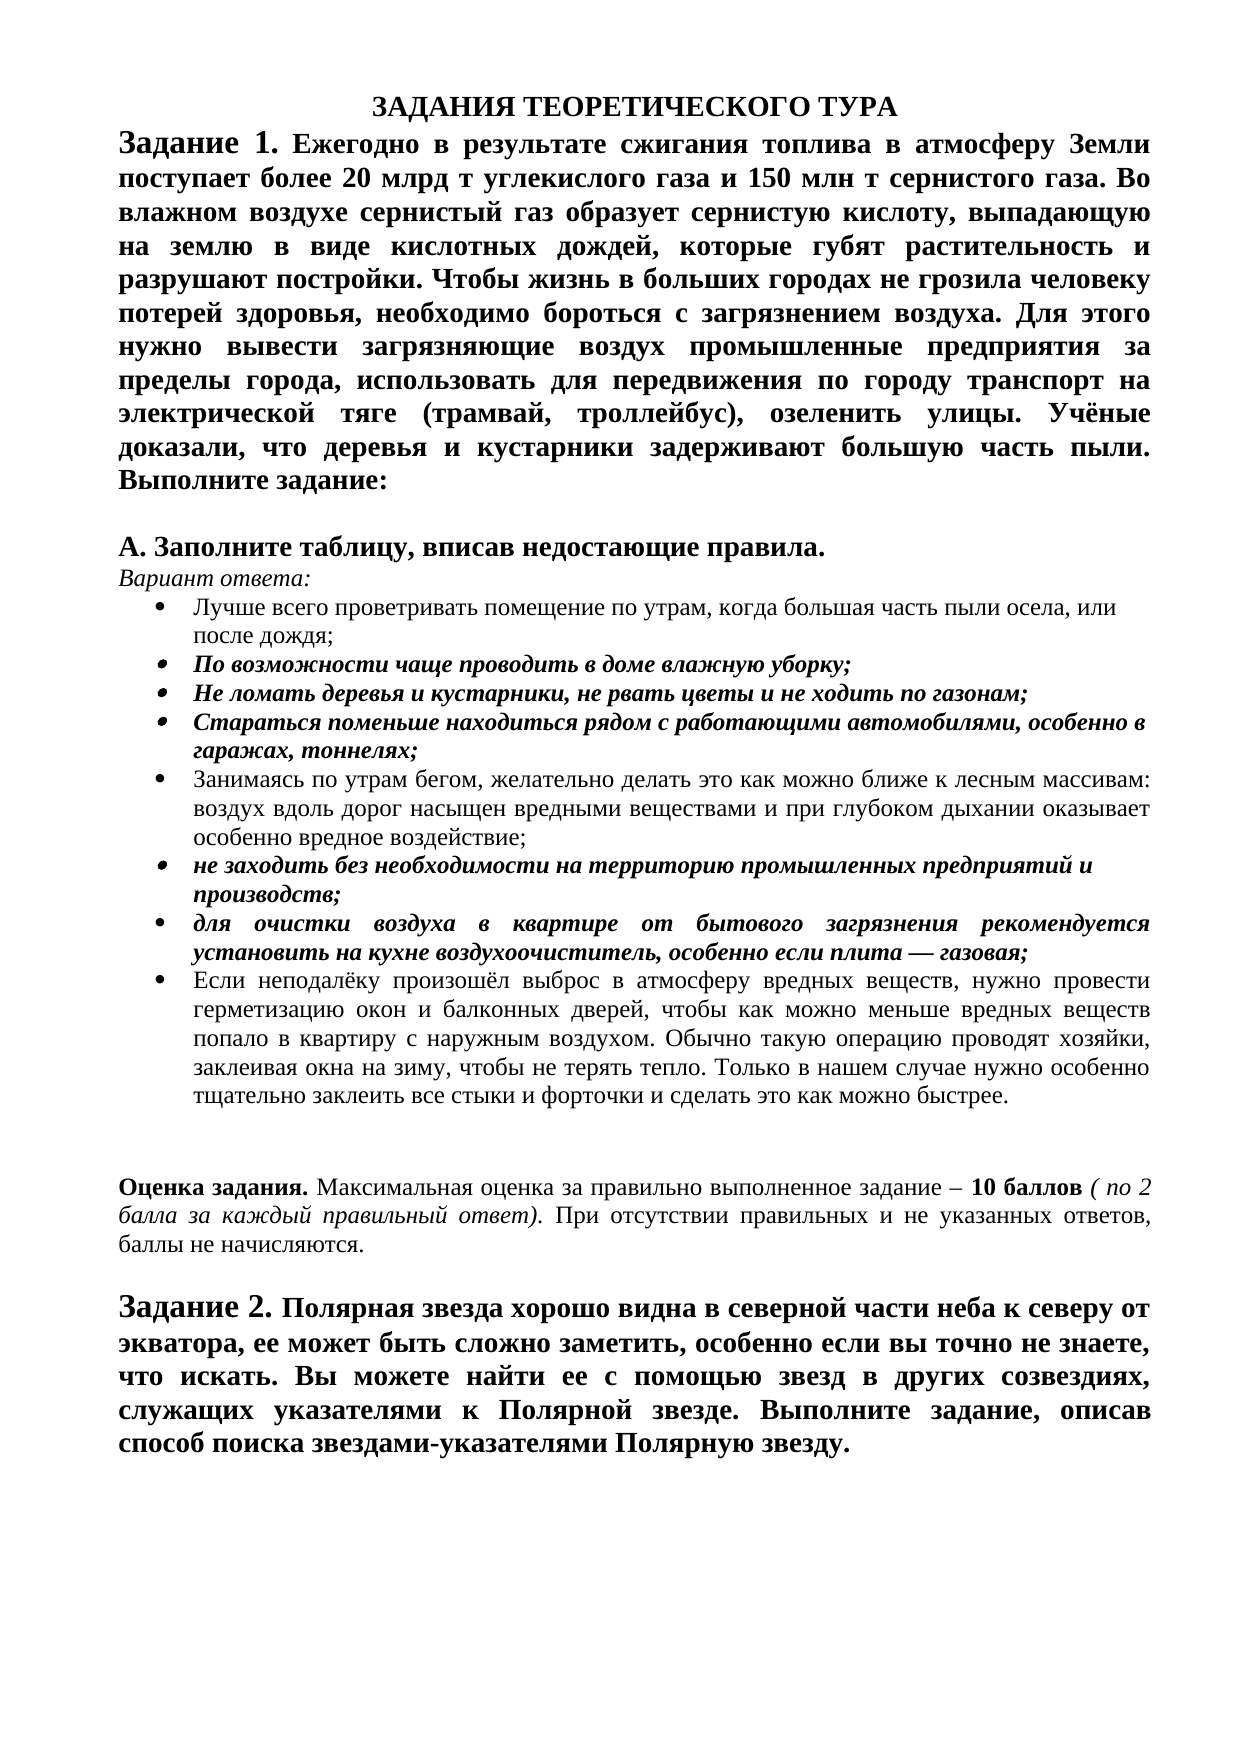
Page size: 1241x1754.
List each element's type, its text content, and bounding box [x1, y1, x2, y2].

list По возможности чаще проводить в доме влажную уборку; [156, 649, 1152, 678]
list Не ломать деревья и кустарники, не рвать цветы и не ходить по газонам; [156, 678, 1152, 707]
text Оценка задания. Максимальная оценка за правильно выполненное задание – 10 баллов ( по 2 балла за каждый правильный ответ). При отсутствии правильных и не указанных ответов, баллы не начисляются. [118, 1172, 1152, 1258]
text Задание 1. Ежегодно в результате сжигания топлива в атмосферу Земли поступает более 20 млрд т углекислого газа и 150 млн т сернистого газа. Во влажном воздухе сернистый газ образует сернистую кислоту, выпадающую на землю в виде кислотных дождей, которые губят растительность и разрушают постройки. Чтобы жизнь в больших городах не грозила человеку потерей здоровья, необходимо бороться с загрязнением воздуха. Для этого нужно вывести загрязняющие воздух промышленные предприятия за пределы города, использовать для передвижения по городу транспорт на электрической тяге (трамвай, троллейбус), озеленить улицы. Учёные доказали, что деревья и кустарники задерживают большую часть пыли. Выполните задание: [118, 122, 1152, 496]
list Занимаясь по утрам бегом, желательно делать это как можно ближе к лесным массивам: воздух вдоль дорог насыщен вредными веществами и при глубоком дыхании оказывает особенно вредное воздействие; [156, 764, 1152, 851]
list для очистки воздуха в квартире от бытового загрязнения рекомендуется установить на кухне воздухоочиститель, особенно если плита — газовая; [156, 908, 1152, 966]
text А. Заполните таблицу, вписав недостающие правила. [118, 529, 1152, 563]
text ЗАДАНИЯ ТЕОРЕТИЧЕСКОГО ТУРА [118, 89, 1152, 122]
text Вариант ответа: [118, 563, 1152, 592]
list не заходить без необходимости на территорию промышленных предприятий и производств; [156, 851, 1152, 908]
list Если неподалёку произошёл выброс в атмосферу вредных веществ, нужно провести герметизацию окон и балконных дверей, чтобы как можно меньше вредных веществ попало в квартиру с наружным воздухом. Обычно такую операцию проводят хозяйки, заклеивая окна на зиму, чтобы не терять тепло. Только в нашем случае нужно особенно тщательно заклеить все стыки и форточки и сделать это как можно быстрее. [156, 966, 1152, 1109]
list Стараться поменьше находиться рядом с работающими автомобилями, особенно в гаражах, тоннелях; [156, 707, 1152, 764]
list Лучше всего проветривать помещение по утрам, когда большая часть пыли осела, или после дождя; [156, 592, 1152, 649]
text Задание 2. Полярная звезда хорошо видна в северной части неба к северу от экватора, ее может быть сложно заметить, особенно если вы точно не знаете, что искать. Вы можете найти ее с помощью звезд в других созвездиях, служащих указателями к Полярной звезде. Выполните задание, описав способ поиска звездами-указателями Полярную звезду. [118, 1287, 1152, 1325]
text Задание 2. Полярная звезда хорошо видна в северной части неба к северу от экватора, ее может быть сложно заметить, особенно если вы точно не знаете, что искать. Вы можете найти ее с помощью звезд в других созвездиях, служащих указателями к Полярной звезде. Выполните задание, описав способ поиска звездами-указателями Полярную звезду. [118, 1392, 1152, 1459]
